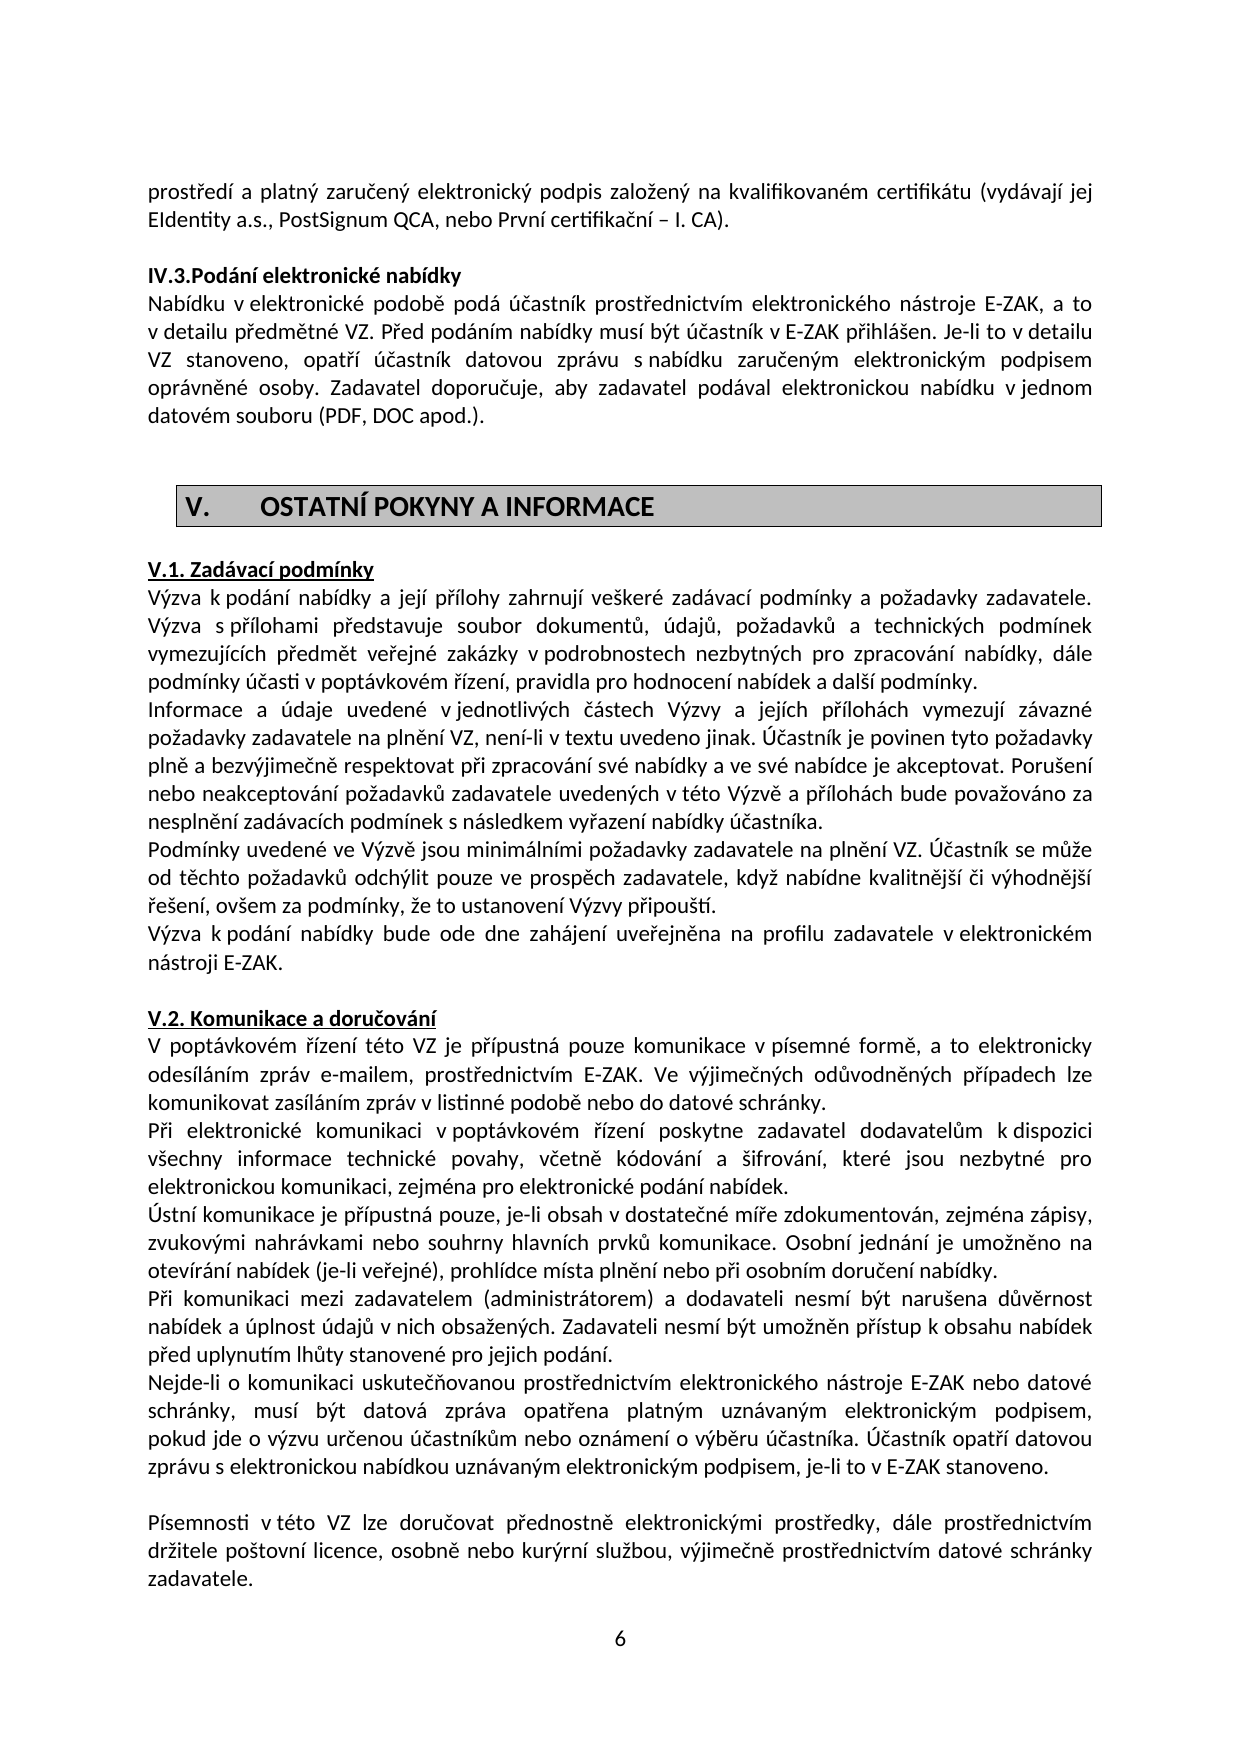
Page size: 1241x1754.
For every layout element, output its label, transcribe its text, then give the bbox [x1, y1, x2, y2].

text Ústní komunikace je přípustná pouze, je-li obsah v dostatečné míře zdokumentován, zejména zápisy, zvukovými nahrávkami nebo souhrny hlavních prvků komunikace. Osobní jednání je umožněno na otevírání nabídek (je-li veřejné), prohlídce místa plnění nebo při osobním doručení nabídky. [148, 1200, 1092, 1284]
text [148, 177, 1092, 233]
text Výzva k podání nabídky bude ode dne zahájení uveřejněna na profilu zadavatele v elektronickém nástroji E-ZAK. [148, 919, 1092, 976]
text Podmínky uvedené ve Výzvě jsou minimálními požadavky zadavatele na plnění VZ. Účastník se může od těchto požadavků odchýlit pouze ve prospěch zadavatele, když nabídne kvalitnější či výhodnější řešení, ovšem za podmínky, že to ustanovení Výzvy připouští. [148, 836, 1092, 919]
text V.2. Komunikace a doručování [148, 1004, 1092, 1032]
text Nabídku v elektronické podobě podá účastník prostřednictvím elektronického nástroje E-ZAK, a to v detailu předmětné VZ. Před podáním nabídky musí být účastník v E-ZAK přihlášen. Je-li to v detailu VZ stanoveno, opatří účastník datovou zprávu s nabídku zaručeným elektronickým podpisem oprávněné osoby. Zadavatel doporučuje, aby zadavatel podával elektronickou nabídku v jednom datovém souboru (PDF, DOC apod.). [148, 289, 1092, 429]
text IV.3.Podání elektronické nabídky [148, 261, 1092, 289]
text Výzva k podání nabídky a její přílohy zahrnují veškeré zadávací podmínky a požadavky zadavatele. Výzva s přílohami představuje soubor dokumentů, údajů, požadavků a technických podmínek vymezujících předmět veřejné zakázky v podrobnostech nezbytných pro zpracování nabídky, dále podmínky účasti v poptávkovém řízení, pravidla pro hodnocení nabídek a další podmínky. [148, 583, 1092, 695]
text Při elektronické komunikaci v poptávkovém řízení poskytne zadavatel dodavatelům k dispozici všechny informace technické povahy, včetně kódování a šifrování, které jsou nezbytné pro elektronickou komunikaci, zejména pro elektronické podání nabídek. [148, 1116, 1092, 1200]
text Nejde-li o komunikaci uskutečňovanou prostřednictvím elektronického nástroje E-ZAK nebo datové schránky, musí být datová zpráva opatřena platným uznávaným elektronickým podpisem, pokud jde o výzvu určenou účastníkům nebo oznámení o výběru účastníka. Účastník opatří datovou zprávu s elektronickou nabídkou uznávaným elektronickým podpisem, je-li to v E-ZAK stanoveno. [148, 1368, 1092, 1480]
list OSTATNÍ POKYNY A INFORMACE [177, 486, 1101, 526]
text Písemnosti v této VZ lze doručovat přednostně elektronickými prostředky, dále prostřednictvím držitele poštovní licence, osobně nebo kurýrní službou, výjimečně prostřednictvím datové schránky zadavatele. [148, 1508, 1092, 1592]
text Informace a údaje uvedené v jednotlivých částech Výzvy a jejích přílohách vymezují závazné požadavky zadavatele na plnění VZ, není-li v textu uvedeno jinak. Účastník je povinen tyto požadavky plně a bezvýjimečně respektovat při zpracování své nabídky a ve své nabídce je akceptovat. Porušení nebo neakceptování požadavků zadavatele uvedených v této Výzvě a přílohách bude považováno za nesplnění zadávacích podmínek s následkem vyřazení nabídky účastníka. [148, 695, 1092, 836]
text Při komunikaci mezi zadavatelem (administrátorem) a dodavateli nesmí být narušena důvěrnost nabídek a úplnost údajů v nich obsažených. Zadavateli nesmí být umožněn přístup k obsahu nabídek před uplynutím lhůty stanovené pro jejich podání. [148, 1284, 1092, 1368]
text V poptávkovém řízení této VZ je přípustná pouze komunikace v písemné formě, a to elektronicky odesíláním zpráv e-mailem, prostřednictvím E-ZAK. Ve výjimečných odůvodněných případech lze komunikovat zasíláním zpráv v listinné podobě nebo do datové schránky. [148, 1032, 1092, 1116]
text V.1. Zadávací podmínky [148, 555, 1092, 583]
